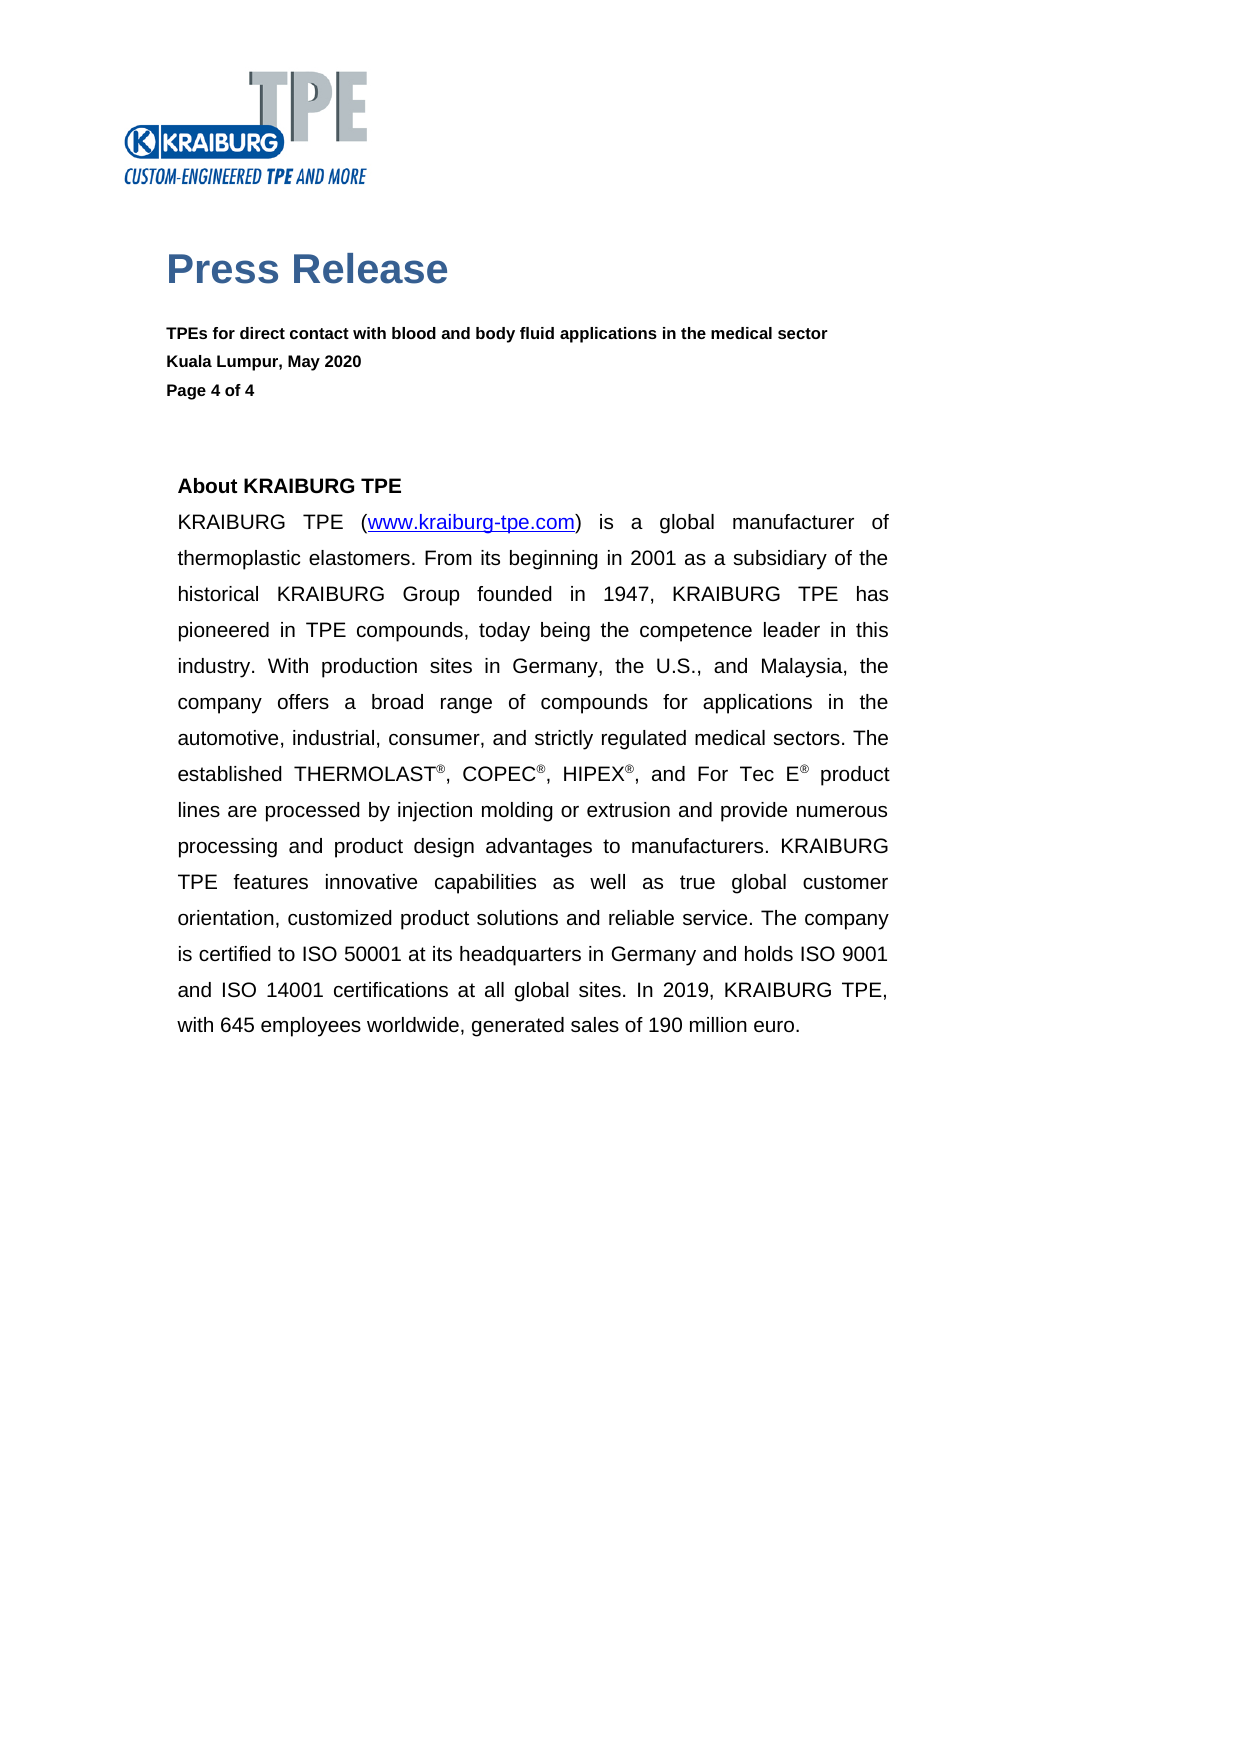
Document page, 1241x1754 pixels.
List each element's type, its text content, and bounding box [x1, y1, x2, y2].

picture [112, 55, 379, 200]
text KRAIBURG TPE (www.kraiburg-tpe.com) is a global manufacturer of thermoplastic elastomers. From its beginning in 2001 as a subsidiary of the historical KRAIBURG Group founded in 1947, KRAIBURG TPE has pioneered in TPE compounds, today being the competence leader in this industry. With production sites in Germany, the U.S., and Malaysia, the company offers a broad range of compounds for applications in the automotive, industrial, consumer, and strictly regulated medical sectors. The established THERMOLAST®, COPEC®, HIPEX®, and For Tec E® product lines are processed by injection molding or extrusion and provide numerous processing and product design advantages to manufacturers. KRAIBURG TPE features innovative capabilities as well as true global customer orientation, customized product solutions and reliable service. The company is certified to ISO 50001 at its headquarters in Germany and holds ISO 9001 and ISO 14001 certifications at all global sites. In 2019, KRAIBURG TPE, with 645 employees worldwide, generated sales of 190 million euro. [177, 510, 889, 1037]
text About KRAIBURG TPE [177, 474, 889, 498]
